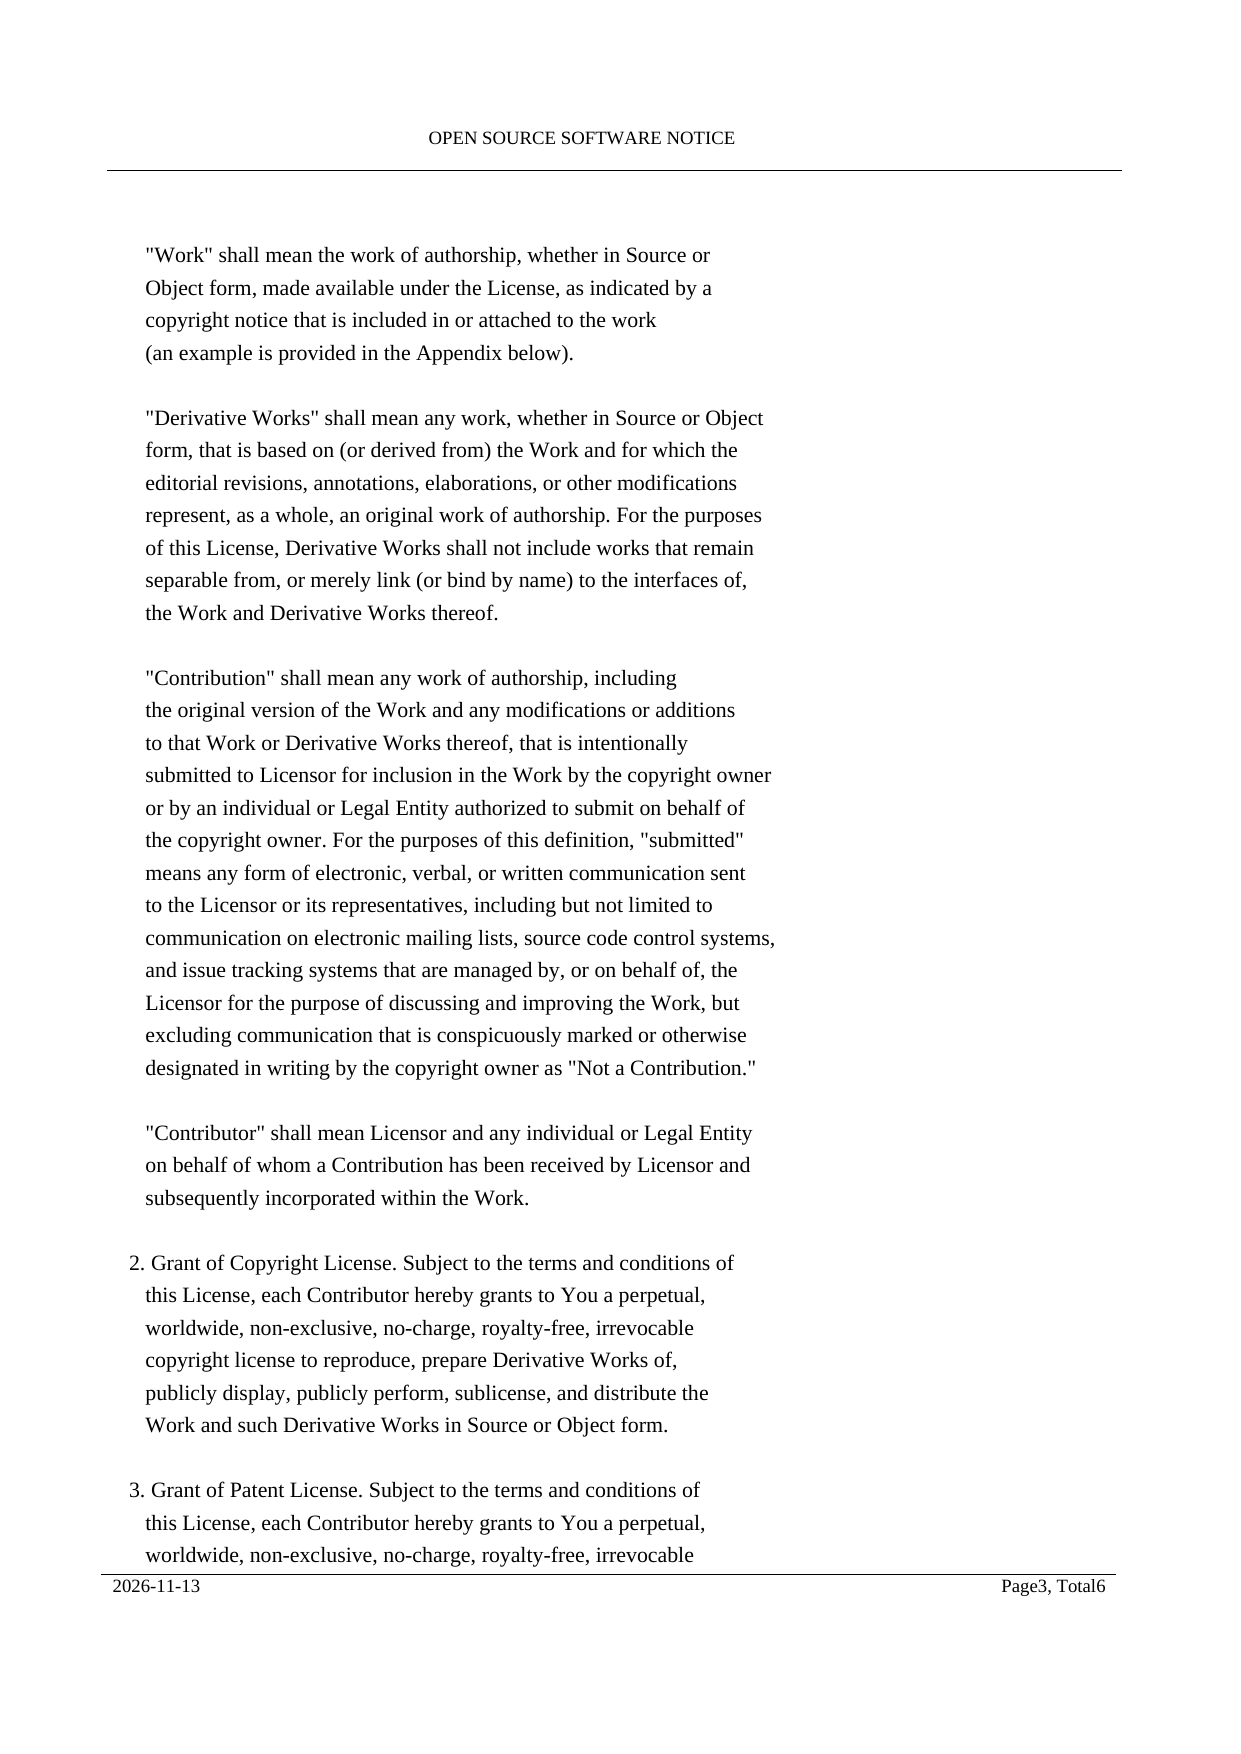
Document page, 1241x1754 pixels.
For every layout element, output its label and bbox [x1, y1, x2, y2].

text [112, 206, 1128, 1571]
